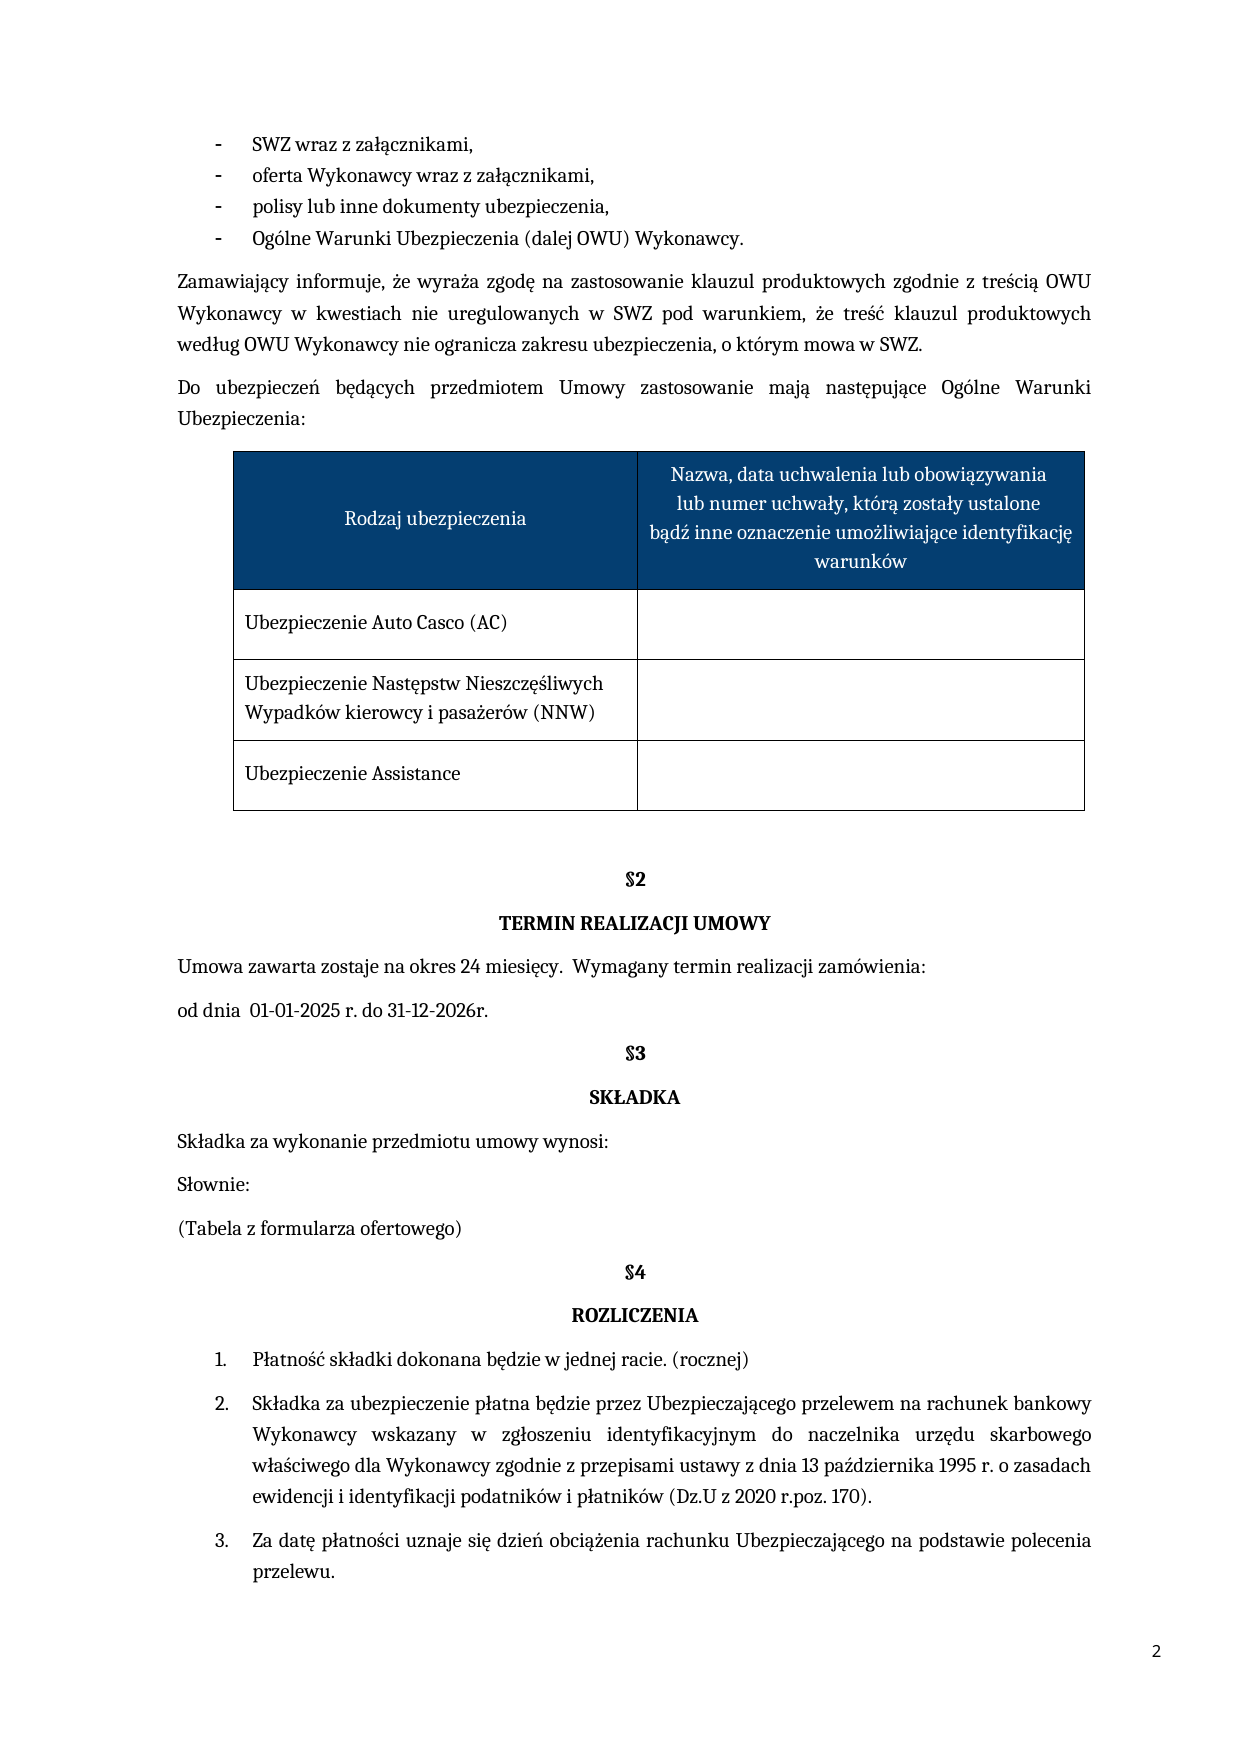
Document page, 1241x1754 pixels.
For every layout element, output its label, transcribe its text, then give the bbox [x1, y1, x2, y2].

table_cell Ubezpieczenie Assistance [234, 741, 637, 810]
text Zamawiający informuje, że wyraża zgodę na zastosowanie klauzul produktowych zgodnie z treścią OWU Wykonawcy w kwestiach nie uregulowanych w SWZ pod warunkiem, że treść klauzul produktowych według OWU Wykonawcy nie ogranicza zakresu ubezpieczenia, o którym mowa w SWZ. [177, 270, 1092, 356]
text Słownie: [177, 1173, 1092, 1197]
subtitle ROZLICZENIA [177, 1304, 1092, 1328]
subtitle §2 [177, 867, 1092, 891]
text od dnia 01-01-2025 r. do 31-12-2026r. [177, 998, 1092, 1022]
list Płatność składki dokonana będzie w jednej racie. (rocznej) [215, 1348, 1092, 1372]
subtitle SKŁADKA [177, 1086, 1092, 1110]
table_cell [638, 590, 1084, 659]
table_header Nazwa, data uchwalenia lub obowiązywania lub numer uchwały, którą zostały ustalone bądź inne oznaczenie umożliwiające identyfikację warunków [638, 452, 1084, 589]
table_cell [638, 660, 1084, 740]
text Składka za wykonanie przedmiotu umowy wynosi: [177, 1129, 1092, 1153]
list SWZ wraz z załącznikami, [215, 133, 1092, 157]
table_cell Ubezpieczenie Następstw Nieszczęśliwych Wypadków kierowcy i pasażerów (NNW) [234, 660, 637, 740]
list Ogólne Warunki Ubezpieczenia (dalej OWU) Wykonawcy. [215, 226, 1092, 250]
table_header Rodzaj ubezpieczenia [234, 452, 637, 589]
subtitle TERMIN REALIZACJI UMOWY [177, 911, 1092, 935]
list polisy lub inne dokumenty ubezpieczenia, [215, 195, 1092, 219]
list Składka za ubezpieczenie płatna będzie przez Ubezpieczającego przelewem na rachunek bankowy Wykonawcy wskazany w zgłoszeniu identyfikacyjnym do naczelnika urzędu skarbowego właściwego dla Wykonawcy zgodnie z przepisami ustawy z dnia 13 października 1995 r. o zasadach ewidencji i identyfikacji podatników i płatników (Dz.U z 2020 r.poz. 170). [215, 1391, 1092, 1509]
subtitle §3 [177, 1042, 1092, 1066]
list oferta Wykonawcy wraz z załącznikami, [215, 164, 1092, 188]
text Do ubezpieczeń będących przedmiotem Umowy zastosowanie mają następujące Ogólne Warunki Ubezpieczenia: [177, 376, 1092, 431]
text (Tabela z formularza ofertowego) [177, 1217, 1092, 1241]
table_cell [638, 741, 1084, 810]
subtitle §4 [177, 1260, 1092, 1284]
text Umowa zawarta zostaje na okres 24 miesięcy. Wymagany termin realizacji zamówienia: [177, 955, 1092, 979]
list Za datę płatności uznaje się dzień obciążenia rachunku Ubezpieczającego na podstawie polecenia przelewu. [215, 1528, 1092, 1583]
table_cell Ubezpieczenie Auto Casco (AC) [234, 590, 637, 659]
